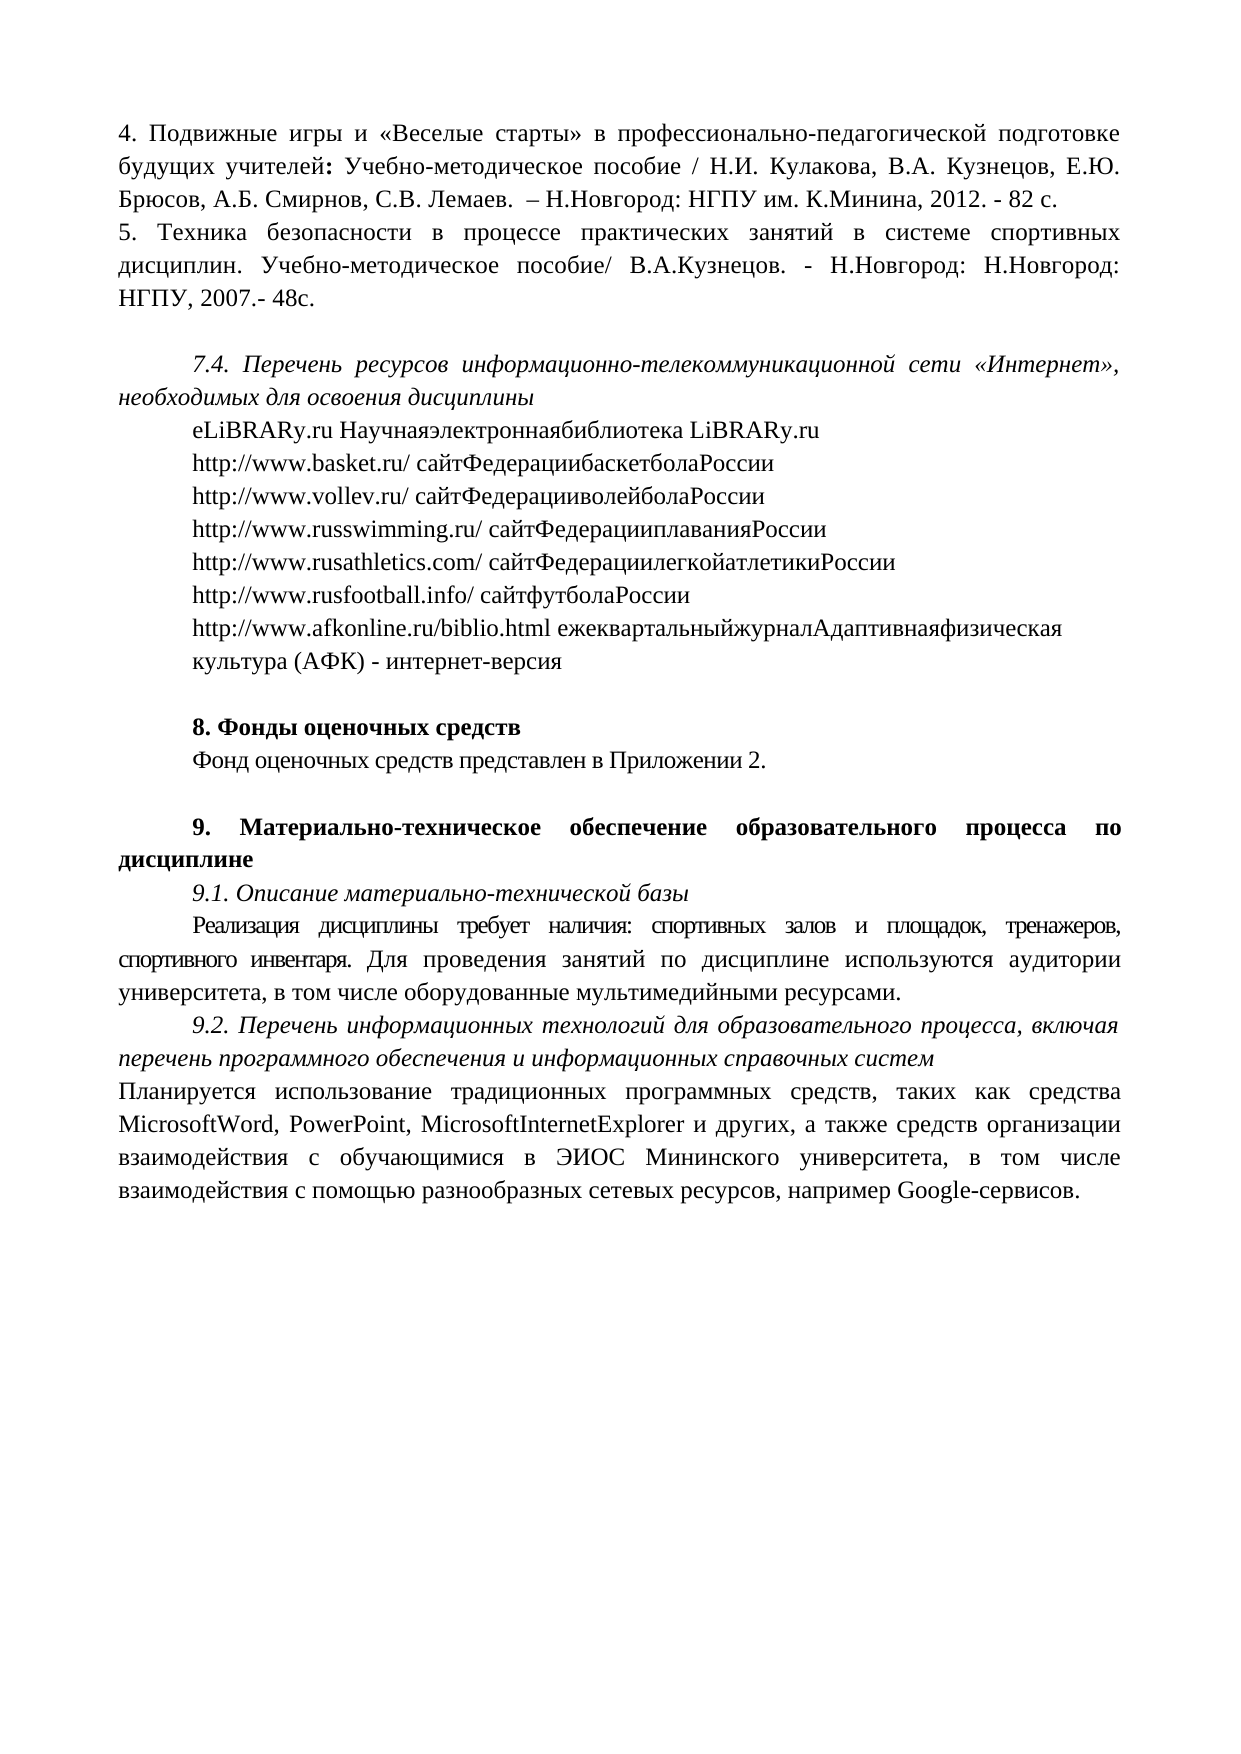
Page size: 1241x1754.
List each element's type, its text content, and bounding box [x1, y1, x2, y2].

text http://www.vollev.ru/ сайтФедерацииволейболаРоссии [118, 481, 1122, 510]
text http://www.afkonline.ru/biblio.html ежеквартальныйжурналАдаптивнаяфизическая [118, 613, 1122, 642]
text 5. Техника безопасности в процессе практических занятий в системе спортивных дисциплин. Учебно-методическое пособие/ В.А.Кузнецов. - Н.Новгород: Н.Новгород: НГПУ, 2007.- 48с. [118, 217, 1122, 312]
text 9. Материально-техническое обеспечение образовательного процесса по дисциплине [118, 812, 1122, 873]
text http://www.basket.ru/ сайтФедерациибаскетболаРоссии [118, 448, 1122, 477]
text культура (АФК) - интернет-версия [118, 646, 1122, 675]
text http://www.russwimming.ru/ сайтФедерацииплаванияРоссии [118, 514, 1122, 543]
text 9.2. Перечень информационных технологий для образовательного процесса, включая перечень программного обеспечения и информационных справочных систем [118, 1010, 1122, 1071]
text Фонд оценочных средств представлен в Приложении 2. [118, 746, 1122, 774]
text 8. Фонды оценочных средств [118, 712, 1122, 741]
text http://www.rusfootball.info/ сайтфутболаРоссии [118, 580, 1122, 609]
text Реализация дисциплины требует наличия: спортивных залов и площадок, тренажеров, спортивного инвентаря. Для проведения занятий по дисциплине используются аудитории университета, в том числе оборудованные мультимедийными ресурсами. [118, 911, 1122, 1005]
text 9.1. Описание материально-технической базы [118, 878, 1122, 906]
text 7.4. Перечень ресурсов информационно-телекоммуникационной сети «Интернет», необходимых для освоения дисциплины [118, 349, 1122, 411]
text Планируется использование традиционных программных средств, таких как средства MicrosoftWord, PowerPoint, MicrosoftInternetExplorer и других, а также средств организации взаимодействия с обучающимися в ЭИОС Мининского университета, в том числе взаимодействия с помощью разнообразных сетевых ресурсов, например Google-сервисов. [118, 1076, 1122, 1203]
text 4. Подвижные игры и «Веселые старты» в профессионально-педагогической подготовке будущих учителей: Учебно-методическое пособие / Н.И. Кулакова, В.А. Кузнецов, Е.Ю. Брюсов, А.Б. Смирнов, С.В. Лемаев. – Н.Новгород: НГПУ им. К.Минина, 2012. - 82 с. [118, 118, 1122, 213]
text eLiBRARy.ru Научнаяэлектроннаябиблиотека LiBRARy.ru [118, 415, 1122, 444]
text http://www.rusathletics.com/ сайтФедерациилегкойатлетикиРоссии [118, 547, 1122, 576]
